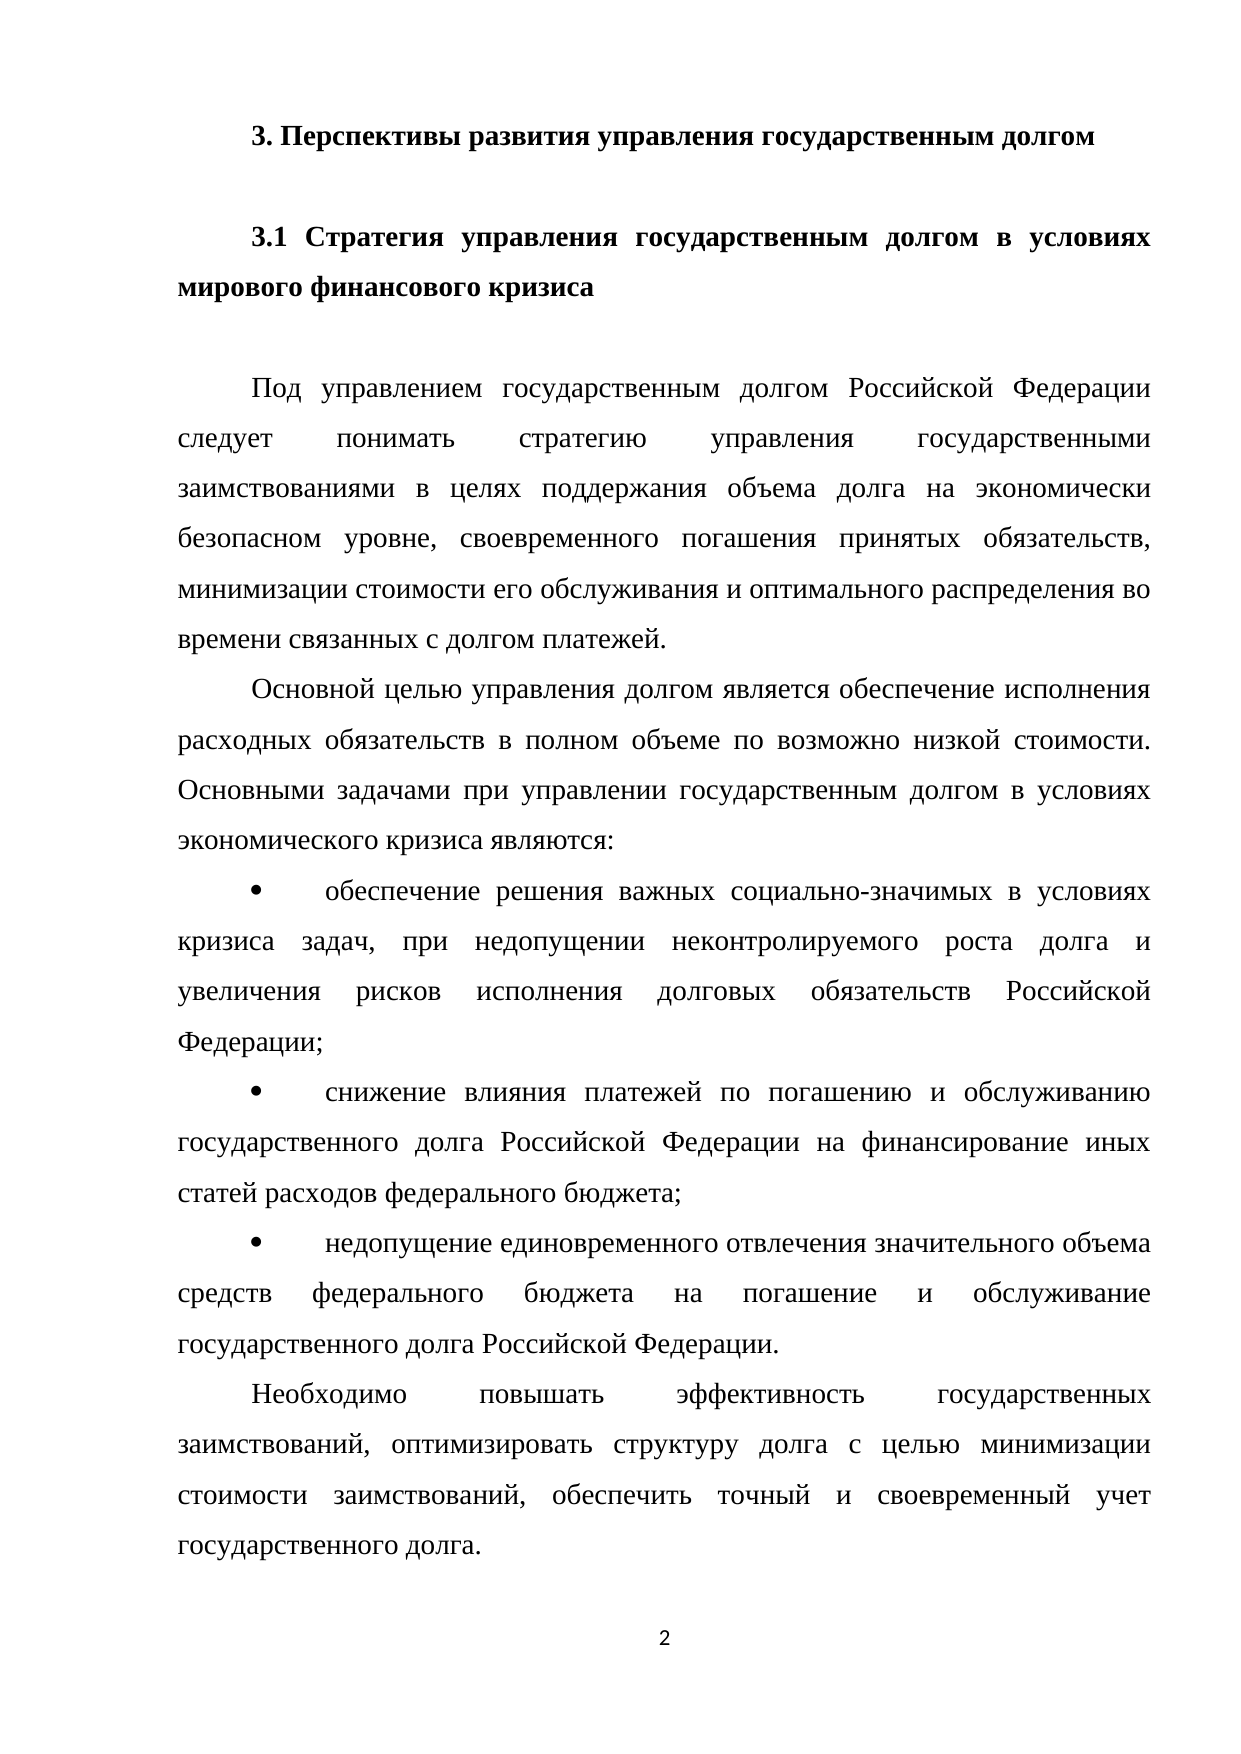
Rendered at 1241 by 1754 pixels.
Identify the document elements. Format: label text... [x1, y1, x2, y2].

list недопущение единовременного отвлечения значительного объема средств федерального бюджета на погашение и обслуживание государственного долга Российской Федерации. [177, 1225, 1152, 1359]
text 3. Перспективы развития управления государственным долгом [177, 118, 1152, 152]
text Необходимо повышать эффективность государственных заимствований, оптимизировать структуру долга с целью минимизации стоимости заимствований, обеспечить точный и своевременный учет государственного долга. [177, 1376, 1152, 1561]
text Основной целью управления долгом является обеспечение исполнения расходных обязательств в полном объеме по возможно низкой стоимости. Основными задачами при управлении государственным долгом в условиях экономического кризиса являются: [177, 672, 1152, 856]
text Под управлением государственным долгом Российской Федерации следует понимать стратегию управления государственными заимствованиями в целях поддержания объема долга на экономически безопасном уровне, своевременного погашения принятых обязательств, минимизации стоимости его обслуживания и оптимального распределения во времени связанных с долгом платежей. [177, 370, 1152, 655]
list обеспечение решения важных социально-значимых в условиях кризиса задач, при недопущении неконтролируемого роста долга и увеличения рисков исполнения долговых обязательств Российской Федерации; [177, 873, 1152, 1057]
text 3.1 Стратегия управления государственным долгом в условиях мирового финансового кризиса [177, 219, 1152, 303]
list снижение влияния платежей по погашению и обслуживанию государственного долга Российской Федерации на финансирование иных статей расходов федерального бюджета; [177, 1074, 1152, 1208]
